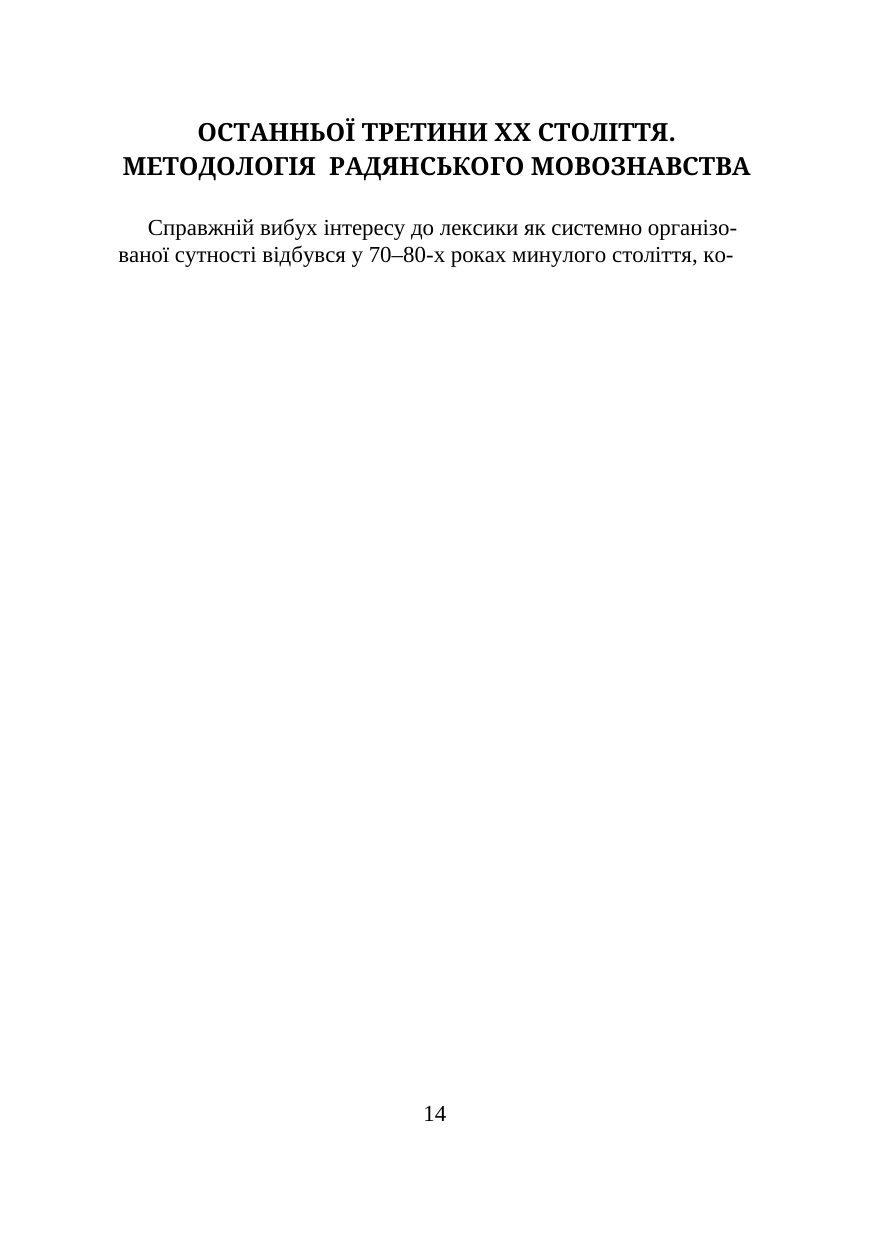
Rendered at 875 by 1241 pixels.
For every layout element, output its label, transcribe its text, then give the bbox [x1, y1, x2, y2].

text Справжній вибух інтересу до лексики як системно організо- ваної сутності відбувся у 70–80-х роках минулого століття, ко- [118, 214, 770, 267]
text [119, 114, 753, 183]
